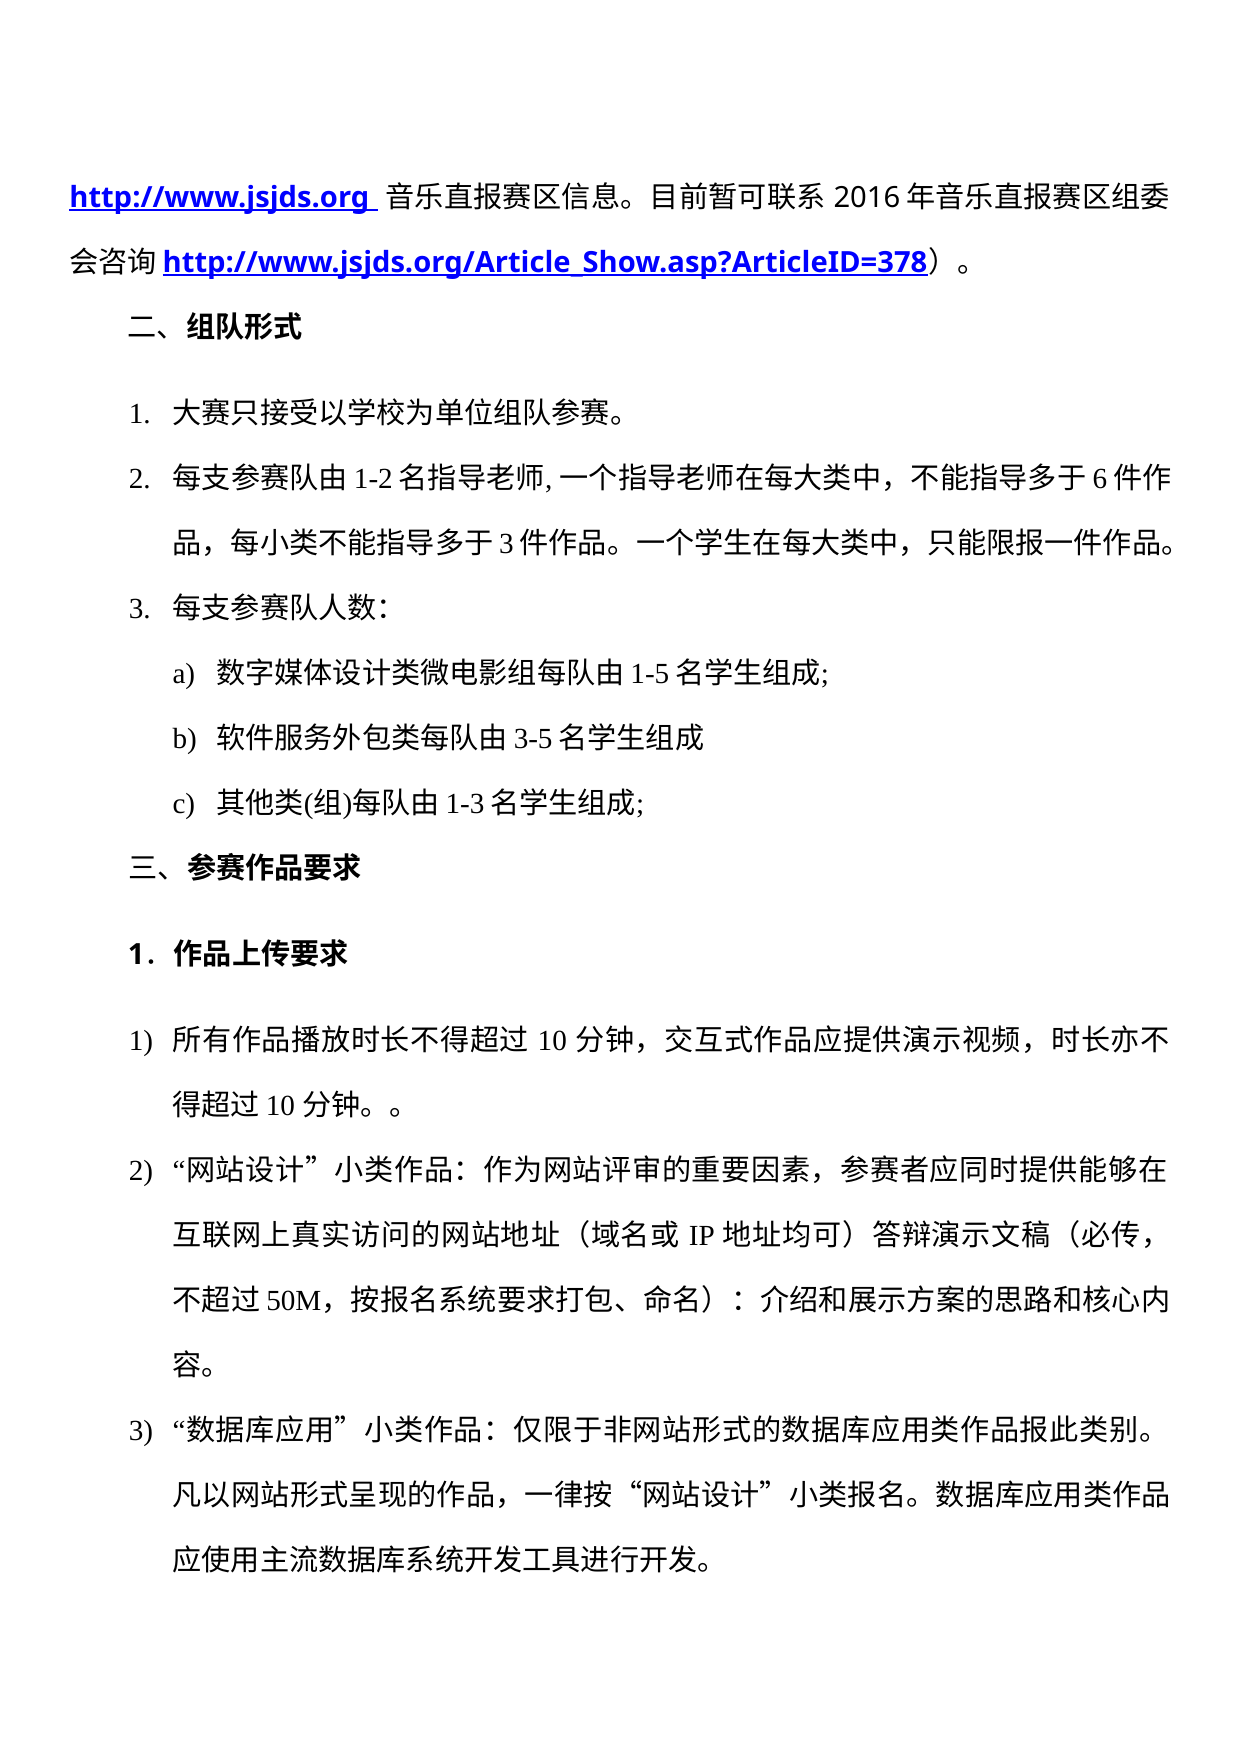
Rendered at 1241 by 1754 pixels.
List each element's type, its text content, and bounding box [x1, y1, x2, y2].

list 其他类(组)每队由1-3名学生组成; [172, 768, 1171, 833]
list 软件服务外包类每队由3-5名学生组成 [172, 703, 1171, 768]
list 所有作品播放时长不得超过 10 分钟，交互式作品应提供演示视频，时长亦不得超过10 分钟。。 [128, 1005, 1171, 1135]
list 大赛只接受以学校为单位组队参赛。 [128, 378, 1171, 443]
list “网站设计”小类作品：作为网站评审的重要因素，参赛者应同时提供能够在互联网上真实访问的网站地址（域名或 IP 地址均可）答辩演示文稿（必传，不超过，按报名系统要求打包、命名）：介绍和展示方案的思路和核心内容。 [128, 1135, 1171, 1395]
list 每支参赛队人数： [128, 573, 1171, 638]
text 三、参赛作品要求 [128, 833, 1171, 898]
text 1．作品上传要求 [69, 919, 1171, 984]
list “数据库应用”小类作品：仅限于非网站形式的数据库应用类作品报此类别。凡以网站形式呈现的作品，一律按“网站设计”小类报名。数据库应用类作品应使用主流数据库系统开发工具进行开发。 [128, 1395, 1171, 1590]
text 二、组队形式 [69, 292, 1171, 357]
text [69, 162, 1171, 292]
list 每支参赛队由1-2名指导老师, 一个指导老师在每大类中，不能指导多于6件作品，每小类不能指导多于3件作品。一个学生在每大类中，只能限报一件作品。 [128, 443, 1171, 573]
list 数字媒体设计类微电影组每队由1-5名学生组成; [172, 638, 1171, 703]
